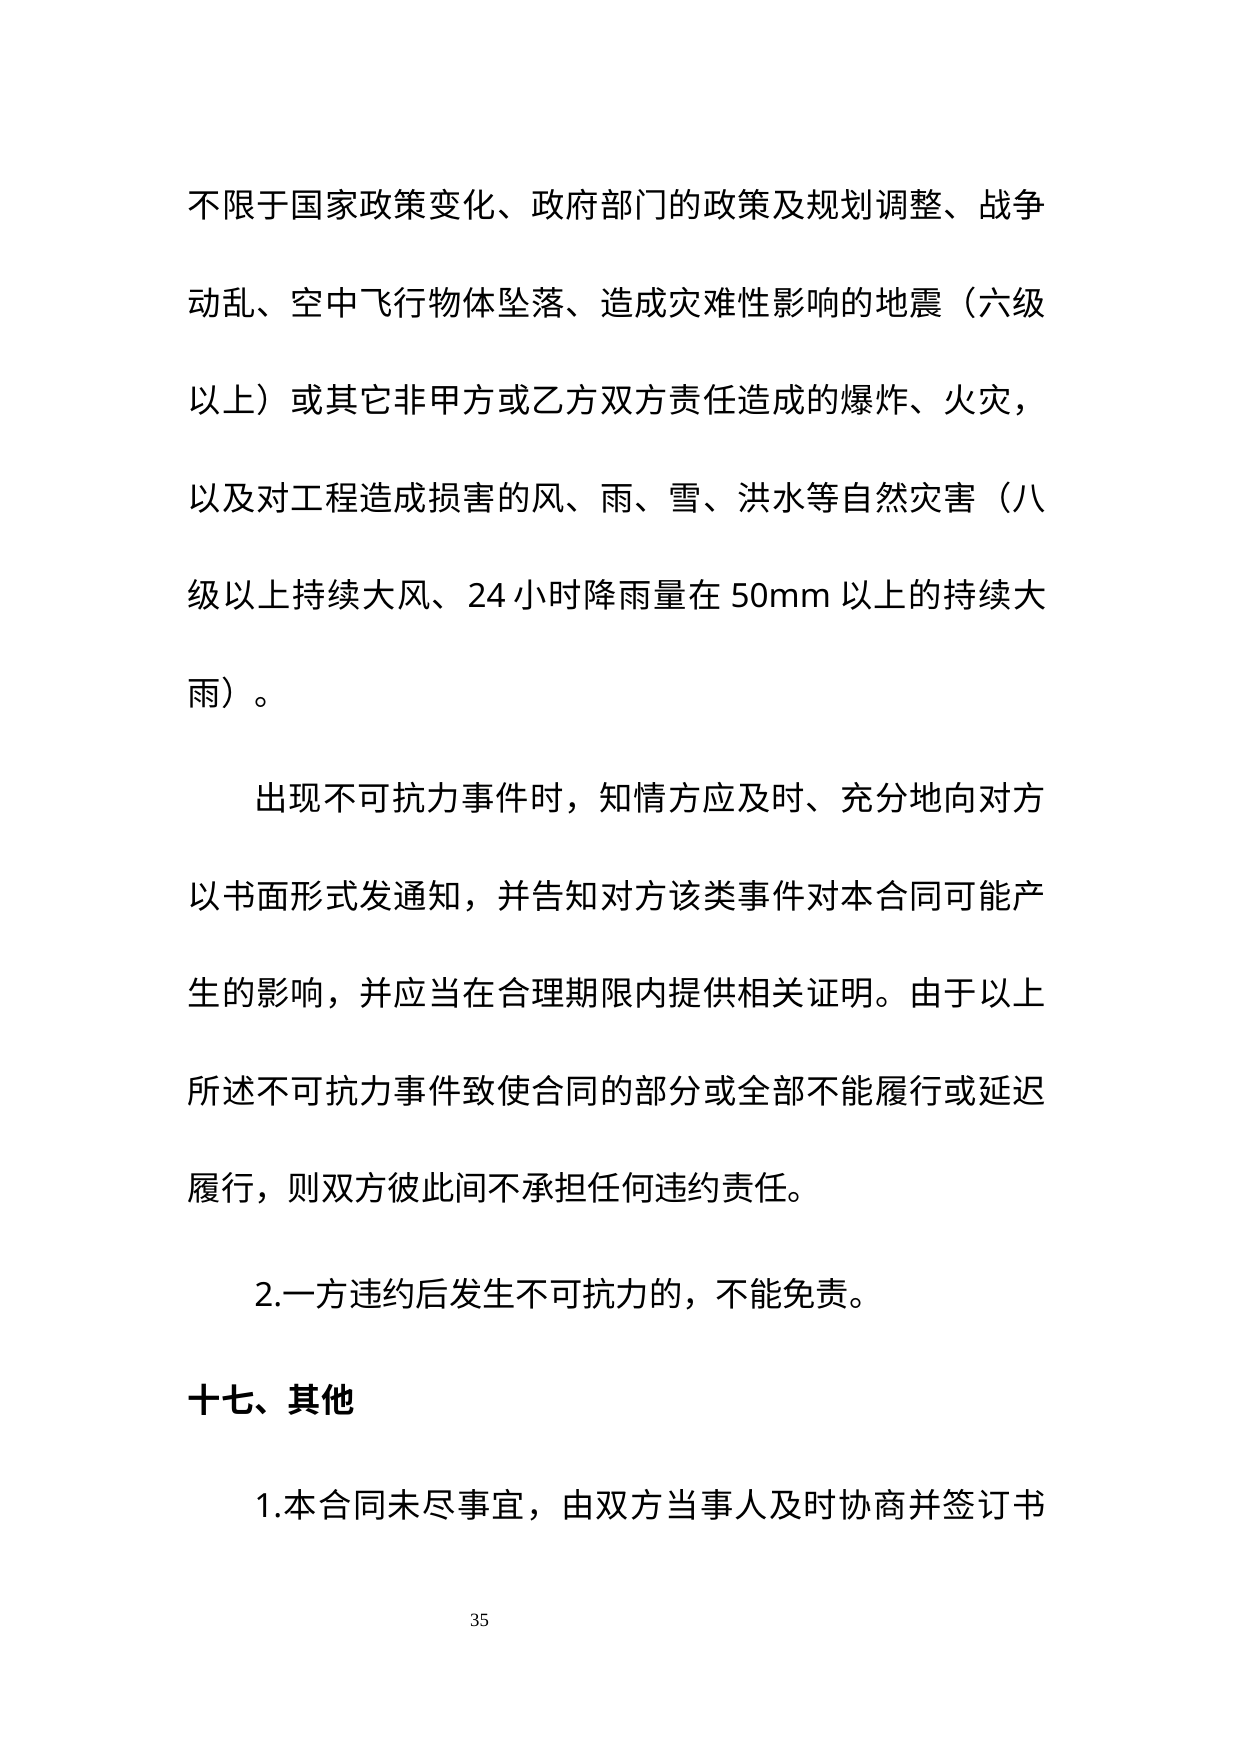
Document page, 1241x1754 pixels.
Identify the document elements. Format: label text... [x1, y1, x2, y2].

text 2.一方违约后发生不可抗力的，不能免责。 [187, 1251, 1047, 1316]
text 十七、其他 [187, 1357, 1047, 1422]
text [187, 162, 1047, 714]
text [187, 1462, 1047, 1527]
text 出现不可抗力事件时，知情方应及时、充分地向对方以书面形式发通知，并告知对方该类事件对本合同可能产生的影响，并应当在合理期限内提供相关证明。由于以上所述不可抗力事件致使合同的部分或全部不能履行或延迟履行，则双方彼此间不承担任何违约责任。 [187, 755, 1047, 1210]
